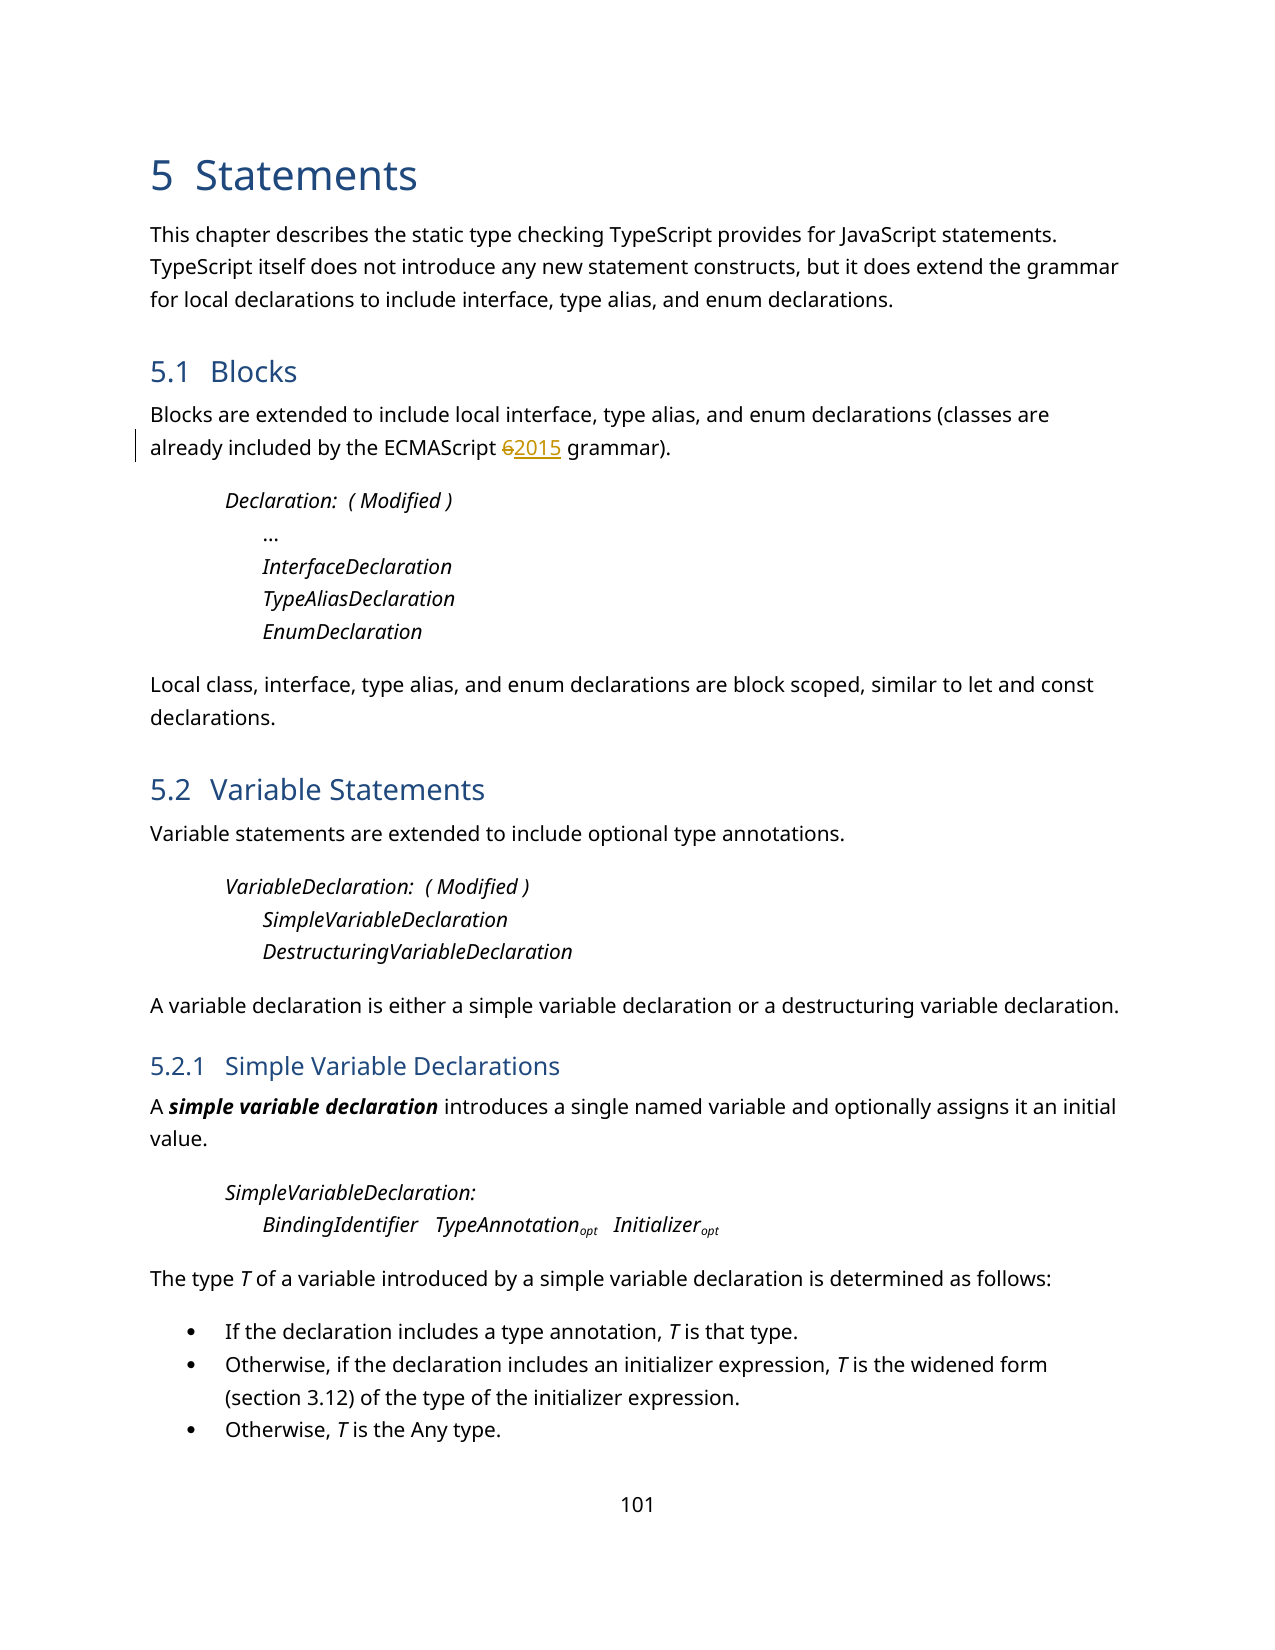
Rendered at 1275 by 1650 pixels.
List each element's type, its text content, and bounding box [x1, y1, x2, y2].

subtitle Variable Statements [150, 769, 1125, 809]
subtitle Blocks [150, 351, 1125, 391]
list Otherwise, if the declaration includes an initializer expression, T is the widened form (section 3.12) of the type of the initializer expression. [187, 1350, 1125, 1411]
text A simple variable declaration introduces a single named variable and optionally assigns it an initial value. [150, 1092, 1125, 1153]
list If the declaration includes a type annotation, T is that type. [187, 1317, 1125, 1346]
subtitle Simple Variable Declarations [150, 1048, 1125, 1083]
text Blocks are extended to include local interface, type alias, and enum declarations (classes are already included by the ECMAScript grammar). [150, 401, 1125, 462]
list Otherwise, T is the Any type. [187, 1415, 1125, 1444]
text SimpleVariableDeclaration: BindingIdentifier TypeAnnotationopt Initializeropt [225, 1178, 1125, 1239]
text This chapter describes the static type checking TypeScript provides for JavaScript statements. TypeScript itself does not introduce any new statement constructs, but it does extend the grammar for local declarations to include interface, type alias, and enum declarations. [150, 220, 1125, 313]
text Variable statements are extended to include optional type annotations. [150, 819, 1125, 847]
text Local class, interface, type alias, and enum declarations are block scoped, similar to let and const declarations. [150, 671, 1125, 732]
text The type T of a variable introduced by a simple variable declaration is determined as follows: [150, 1264, 1125, 1292]
text VariableDeclaration: ( Modified ) SimpleVariableDeclaration DestructuringVariableDeclaration [225, 872, 1125, 966]
text Declaration: ( Modified ) … InterfaceDeclaration TypeAliasDeclaration EnumDeclaration [225, 487, 1125, 646]
subtitle Statements [150, 146, 1125, 203]
text A variable declaration is either a simple variable declaration or a destructuring variable declaration. [150, 991, 1125, 1019]
